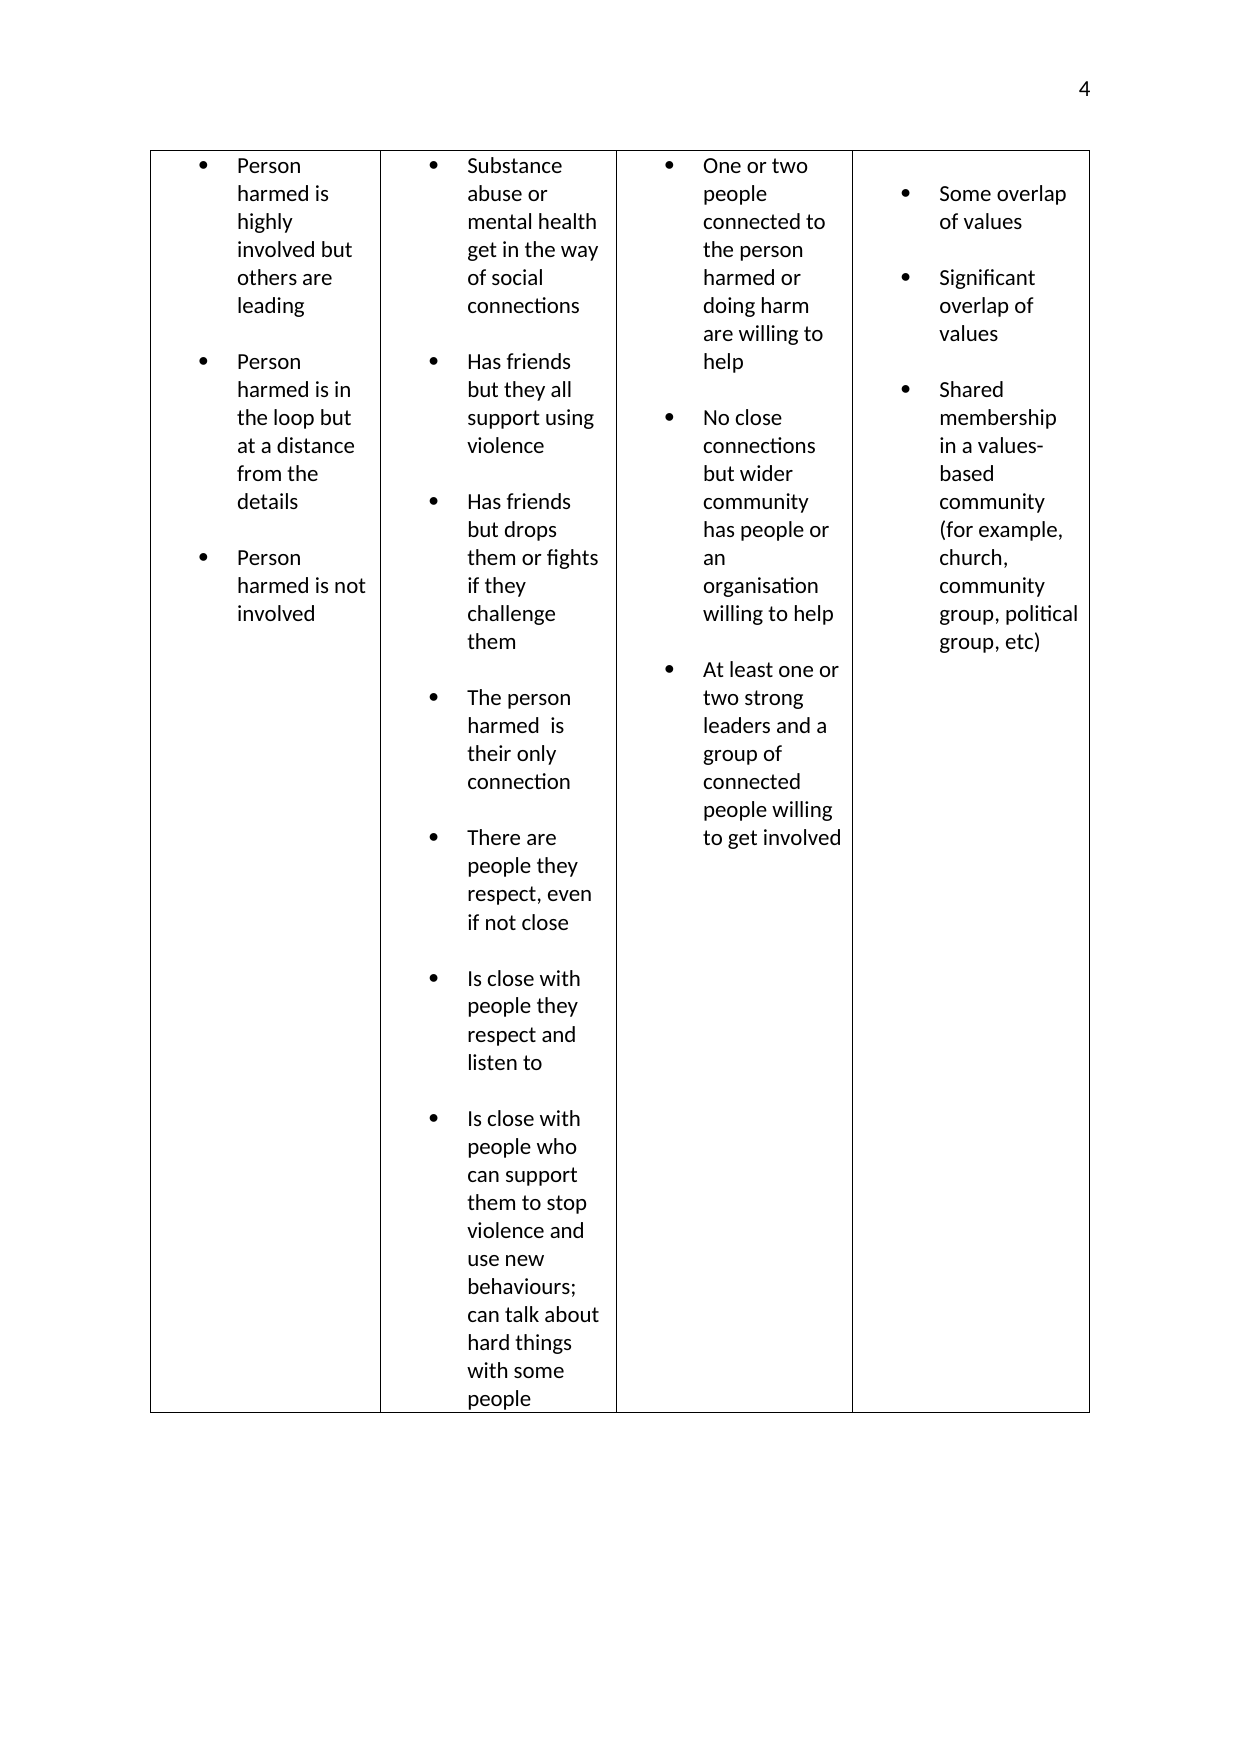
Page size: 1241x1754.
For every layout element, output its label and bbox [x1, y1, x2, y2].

table_cell [617, 151, 852, 1412]
table_cell [151, 151, 380, 1412]
table_cell [853, 151, 1089, 1412]
table_cell [381, 151, 616, 1412]
